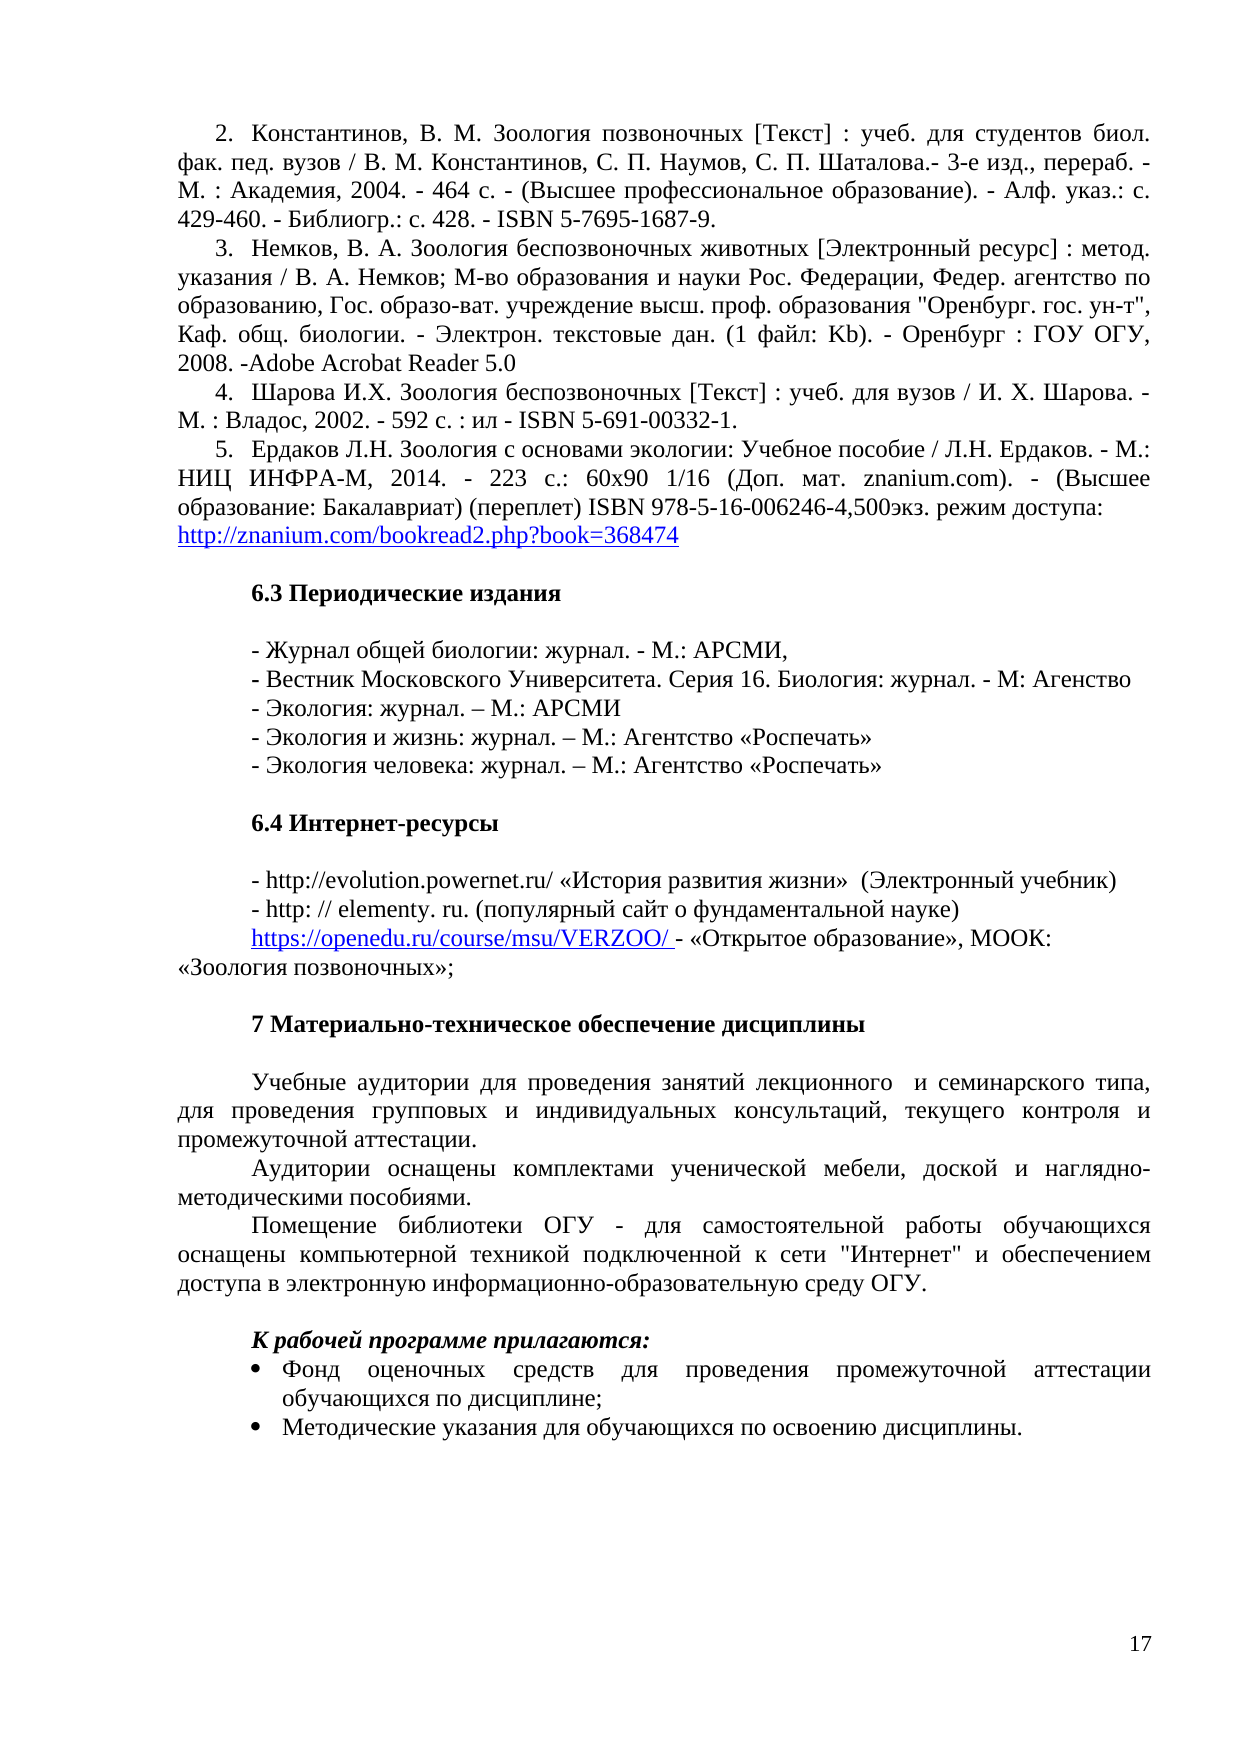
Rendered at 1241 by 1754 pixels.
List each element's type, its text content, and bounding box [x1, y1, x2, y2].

text Аудитории оснащены комплектами ученической мебели, доской и наглядно-методическими пособиями. [177, 1153, 1152, 1211]
text - http: // elementy. ru. (популярный сайт о фундаментальной науке) [177, 894, 1152, 923]
text http://znanium.com/bookread2.php?book=368474 [177, 521, 1152, 549]
list Константинов, В. М. Зоология позвоночных [Текст] : учеб. для студентов биол. фак. пед. вузов / В. М. Константинов, С. П. Наумов, С. П. Шаталова.- 3-е изд., перераб. - М. : Академия, 2004. - 464 с. - (Высшее профессиональное образование). - Алф. указ.: с. 429-460. - Библиогр.: с. 428. - ISBN 5-7695-1687-9. [177, 118, 1152, 233]
text 6.3 Периодические издания [177, 578, 1152, 607]
list Фонд оценочных средств для проведения промежуточной аттестации обучающихся по дисциплине; [251, 1354, 1152, 1412]
text https://openedu.ru/course/msu/VERZOO/ - «Открытое образование», МООК: «Зоология позвоночных»; [177, 923, 1152, 981]
list Немков, В. А. Зоология беспозвоночных животных [Электронный ресурс] : метод. указания / В. А. Немков; М-во образования и науки Рос. Федерации, Федер. агентство по образованию, Гос. образо-ват. учреждение высш. проф. образования "Оренбург. гос. ун-т", Каф. общ. биологии. - Электрон. текстовые дан. (1 файл: Kb). - Оренбург : ГОУ ОГУ, 2008. -Adobe Acrobat Reader 5.0 [177, 233, 1152, 377]
text - Вестник Московского Университета. Серия 16. Биология: журнал. - М: Агенство [177, 664, 1152, 693]
text - Экология человека: журнал. – М.: Агентство «Роспечать» [177, 751, 1152, 779]
text 7 Материально-техническое обеспечение дисциплины [177, 1009, 1152, 1038]
text - Экология и жизнь: журнал. – М.: Агентство «Роспечать» [177, 722, 1152, 751]
text Учебные аудитории для проведения занятий лекционного и семинарского типа, для проведения групповых и индивидуальных консультаций, текущего контроля и промежуточной аттестации. [177, 1067, 1152, 1153]
list Ердаков Л.Н. Зоология с основами экологии: Учебное пособие / Л.Н. Ердаков. - М.: НИЦ ИНФРА-М, 2014. - 223 с.: 60x90 1/16 (Доп. мат. znanium.com). - (Высшее образование: Бакалавриат) (переплет) ISBN 978-5-16-006246-4,500экз. режим доступа: [177, 434, 1152, 521]
text К рабочей программе прилагаются: [177, 1326, 1152, 1354]
list Шарова И.Х. Зоология беспозвоночных [Текст] : учеб. для вузов / И. Х. Шарова. - М. : Владос, 2002. - 592 с. : ил - ISBN 5-691-00332-1. [177, 377, 1152, 434]
text 6.4 Интернет-ресурсы [177, 808, 1152, 837]
list Методические указания для обучающихся по освоению дисциплины. [251, 1412, 1152, 1441]
text Помещение библиотеки ОГУ - для самостоятельной работы обучающихся оснащены компьютерной техникой подключенной к сети "Интернет" и обеспечением доступа в электронную информационно-образовательную среду ОГУ. [177, 1211, 1152, 1297]
text - Экология: журнал. – М.: АРСМИ [177, 693, 1152, 722]
text - Журнал общей биологии: журнал. - М.: АРСМИ, [177, 636, 1152, 664]
text - http://evolution.powernet.ru/ «История развития жизни» (Электронный учебник) [177, 866, 1152, 894]
